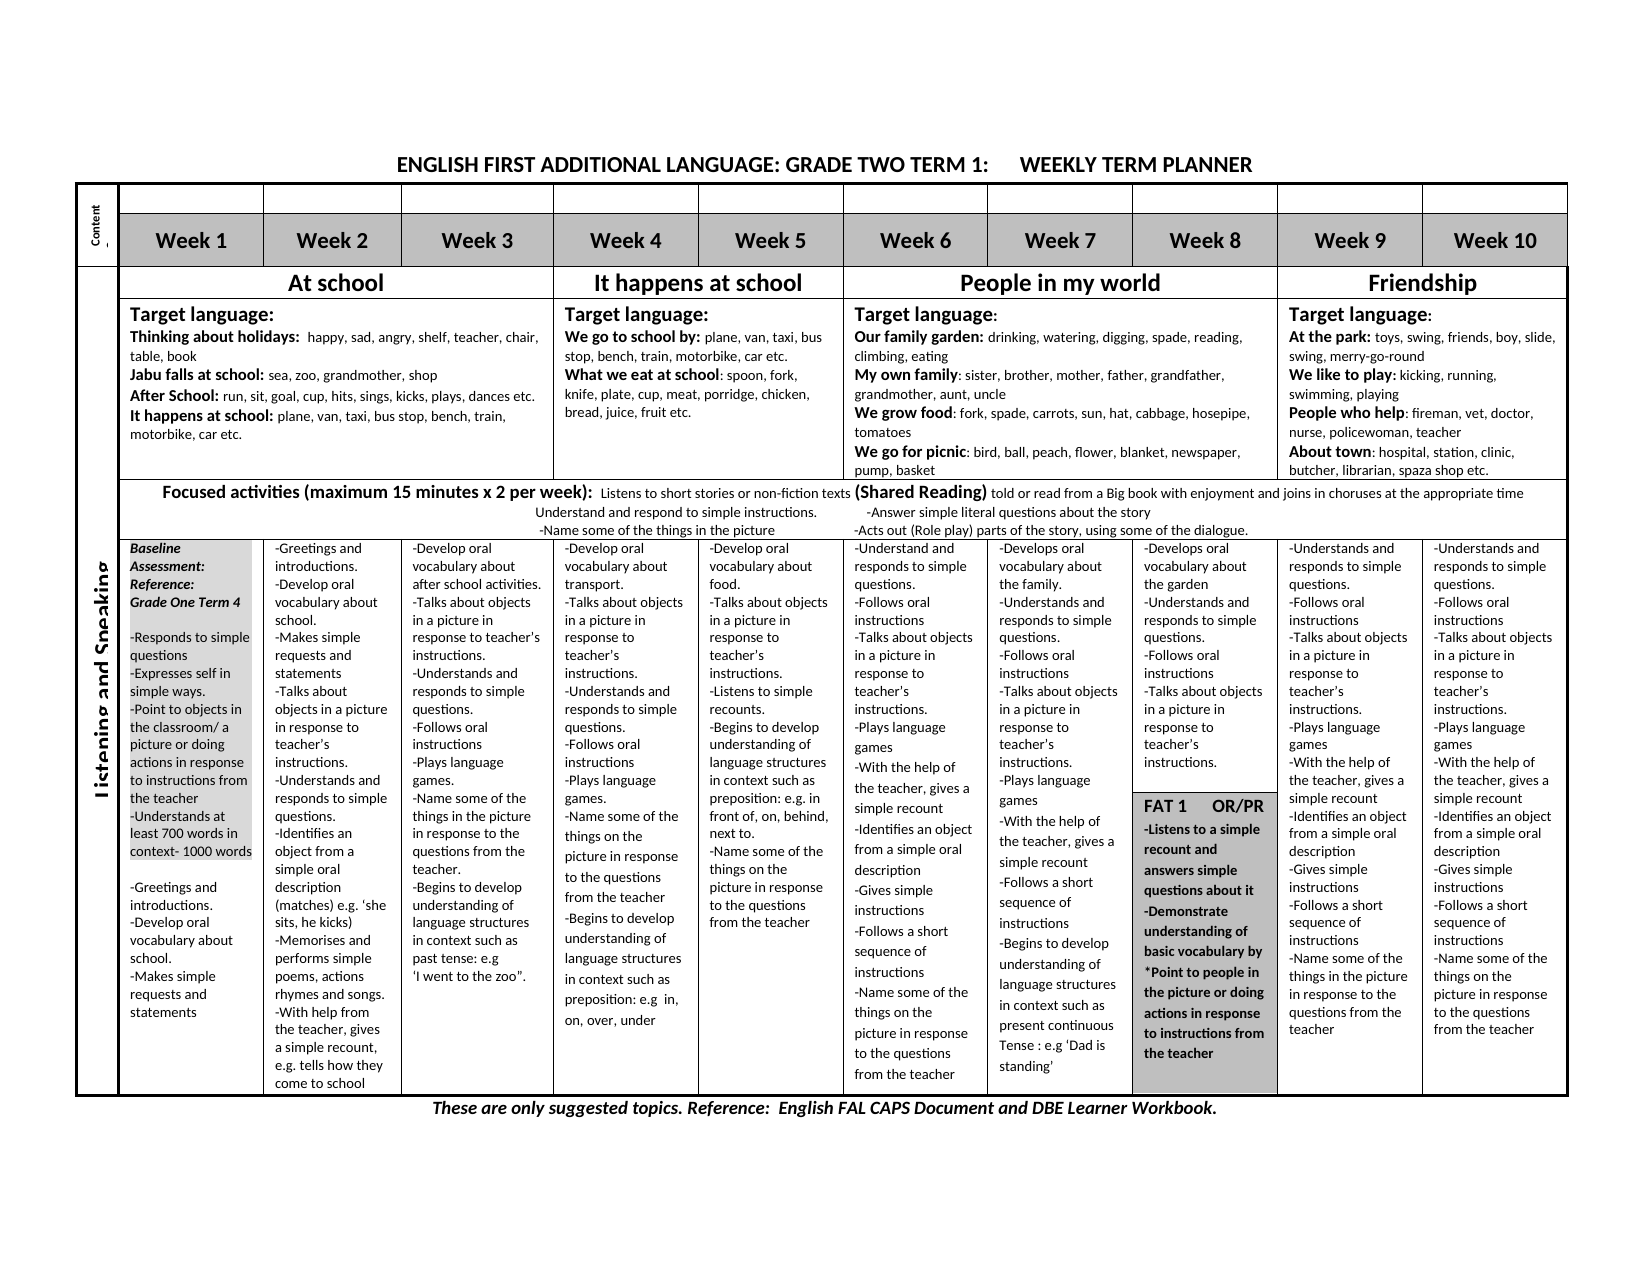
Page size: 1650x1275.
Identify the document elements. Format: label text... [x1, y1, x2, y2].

table_header [554, 185, 698, 213]
table_header [1423, 185, 1567, 213]
table_cell Week 5 [699, 214, 843, 266]
table_cell Week 3 [402, 214, 553, 266]
table_header [120, 185, 263, 213]
table_cell At school [120, 267, 553, 298]
table_cell -Develop oral vocabulary about food. -Talks about objects in a picture in response to teacher’s instructions. -Listens to simple recounts. -Begins to develop understanding of language structures in context such as preposition: e.g. in front of, on, behind, next to. -Name some of the things on the picture in response to the questions from the teacher [699, 540, 843, 1093]
table_header [844, 185, 987, 213]
table_cell Week 6 [844, 214, 987, 266]
table_cell Target language: Thinking about holidays: happy, sad, angry, shelf, teacher, chair, table, book Jabu falls at school: sea, zoo, grandmother, shop After School: run, sit, goal, cup, hits, sings, kicks, plays, dances etc. It happens at school: plane, van, taxi, bus stop, bench, train, motorbike, car etc. [120, 299, 553, 479]
table_cell Target language: Our family garden: drinking, watering, digging, spade, reading, climbing, eating My own family: sister, brother, mother, father, grandfather, grandmother, aunt, uncle We grow food: fork, spade, carrots, sun, hat, cabbage, hosepipe, tomatoes We go for picnic: bird, ball, peach, flower, blanket, newspaper, pump, basket [844, 299, 1277, 479]
table_cell Week 8 [1133, 214, 1277, 266]
table_cell Target language: We go to school by: plane, van, taxi, bus stop, bench, train, motorbike, car etc. What we eat at school: spoon, fork, knife, plate, cup, meat, porridge, chicken, bread, juice, fruit etc. [554, 299, 843, 479]
table_cell Listening and Speaking [78, 267, 117, 1093]
table_header [402, 185, 553, 213]
table_cell Week 7 [988, 214, 1132, 266]
table_cell Week 9 [1278, 214, 1422, 266]
table_header [988, 185, 1132, 213]
table_header Content Coverage [78, 185, 117, 266]
table_cell -Develop oral vocabulary about after school activities. -Talks about objects in a picture in response to teacher’s instructions. -Understands and responds to simple questions. -Follows oral instructions -Plays language games. -Name some of the things in the picture in response to the questions from the teacher. -Begins to develop understanding of language structures in context such as past tense: e.g ‘I went to the zoo”. [402, 540, 553, 1093]
table_cell Week 4 [554, 214, 698, 266]
table_header [1133, 185, 1277, 213]
table_cell Week 1 [120, 214, 263, 266]
table_cell -Understands and responds to simple questions. -Follows oral instructions -Talks about objects in a picture in response to teacher’s instructions. -Plays language games -With the help of the teacher, gives a simple recount -Identifies an object from a simple oral description -Gives simple instructions -Follows a short sequence of instructions -Name some of the things in the picture in response to the questions from the teacher [1278, 540, 1422, 1093]
table_cell -Understand and responds to simple questions. -Follows oral instructions -Talks about objects in a picture in response to teacher’s instructions. -Plays language games -With the help of the teacher, gives a simple recount -Identifies an object from a simple oral description -Gives simple instructions -Follows a short sequence of instructions -Name some of the things on the picture in response to the questions from the teacher [844, 540, 987, 1093]
table_cell -Develops oral vocabulary about the garden -Understands and responds to simple questions. -Follows oral instructions -Talks about objects in a picture in response to teacher’s instructions. [1133, 540, 1277, 792]
table_cell Week 10 [1423, 214, 1567, 266]
table_cell -Develop oral vocabulary about transport. -Talks about objects in a picture in response to teacher’s instructions. -Understands and responds to simple questions. -Follows oral instructions -Plays language games. -Name some of the things on the picture in response to the questions from the teacher -Begins to develop understanding of language structures in context such as preposition: e.g in, on, over, under [554, 540, 698, 1093]
table_cell -Develops oral vocabulary about the family. -Understands and responds to simple questions. -Follows oral instructions -Talks about objects in a picture in response to teacher’s instructions. -Plays language games -With the help of the teacher, gives a simple recount -Follows a short sequence of instructions -Begins to develop understanding of language structures in context such as present continuous Tense : e.g ‘Dad is standing’ [988, 540, 1132, 1093]
table_header [264, 185, 401, 213]
text ENGLISH FIRST ADDITIONAL LANGUAGE: GRADE TWO TERM 1: WEEKLY TERM PLANNER [150, 150, 1500, 178]
table_cell Baseline Assessment: Reference: Grade One Term 4 -Responds to simple questions -Expresses self in simple ways. -Point to objects in the classroom/ a picture or doing actions in response to instructions from the teacher -Understands at least 700 words in context- 1000 words -Greetings and introductions. -Develop oral vocabulary about school. -Makes simple requests and statements [120, 540, 263, 1093]
table_header [1278, 185, 1422, 213]
table_cell FAT 1 OR/PR -Listens to a simple recount and answers simple questions about it -Demonstrate understanding of basic vocabulary by *Point to people in the picture or doing actions in response to instructions from the teacher [1133, 793, 1277, 1093]
table_cell Target language: At the park: toys, swing, friends, boy, slide, swing, merry-go-round We like to play: kicking, running, swimming, playing People who help: fireman, vet, doctor, nurse, policewoman, teacher About town: hospital, station, clinic, butcher, librarian, spaza shop etc. [1278, 299, 1566, 479]
table_cell It happens at school [554, 267, 843, 298]
table_cell People in my world [844, 267, 1277, 298]
table_header [699, 185, 843, 213]
table_cell Week 2 [264, 214, 401, 266]
table_cell Friendship [1278, 267, 1566, 298]
table_cell -Greetings and introductions. -Develop oral vocabulary about school. -Makes simple requests and statements -Talks about objects in a picture in response to teacher’s instructions. -Understands and responds to simple questions. -Identifies an object from a simple oral description (matches) e.g. ‘she sits, he kicks) -Memorises and performs simple poems, actions rhymes and songs. -With help from the teacher, gives a simple recount, e.g. tells how they come to school [264, 540, 401, 1093]
table_cell -Understands and responds to simple questions. -Follows oral instructions -Talks about objects in a picture in response to teacher’s instructions. -Plays language games -With the help of the teacher, gives a simple recount -Identifies an object from a simple oral description -Gives simple instructions -Follows a short sequence of instructions -Name some of the things on the picture in response to the questions from the teacher [1423, 540, 1566, 1093]
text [150, 1097, 1500, 1119]
table_cell Focused activities (maximum 15 minutes x 2 per week): Listens to short stories or non-fiction texts (Shared Reading) told or read from a Big book with enjoyment and joins in choruses at the appropriate time Understand and respond to simple instructions. -Answer simple literal questions about the story -Name some of the things in the picture -Acts out (Role play) parts of the story, using some of the dialogue. [120, 480, 1566, 539]
